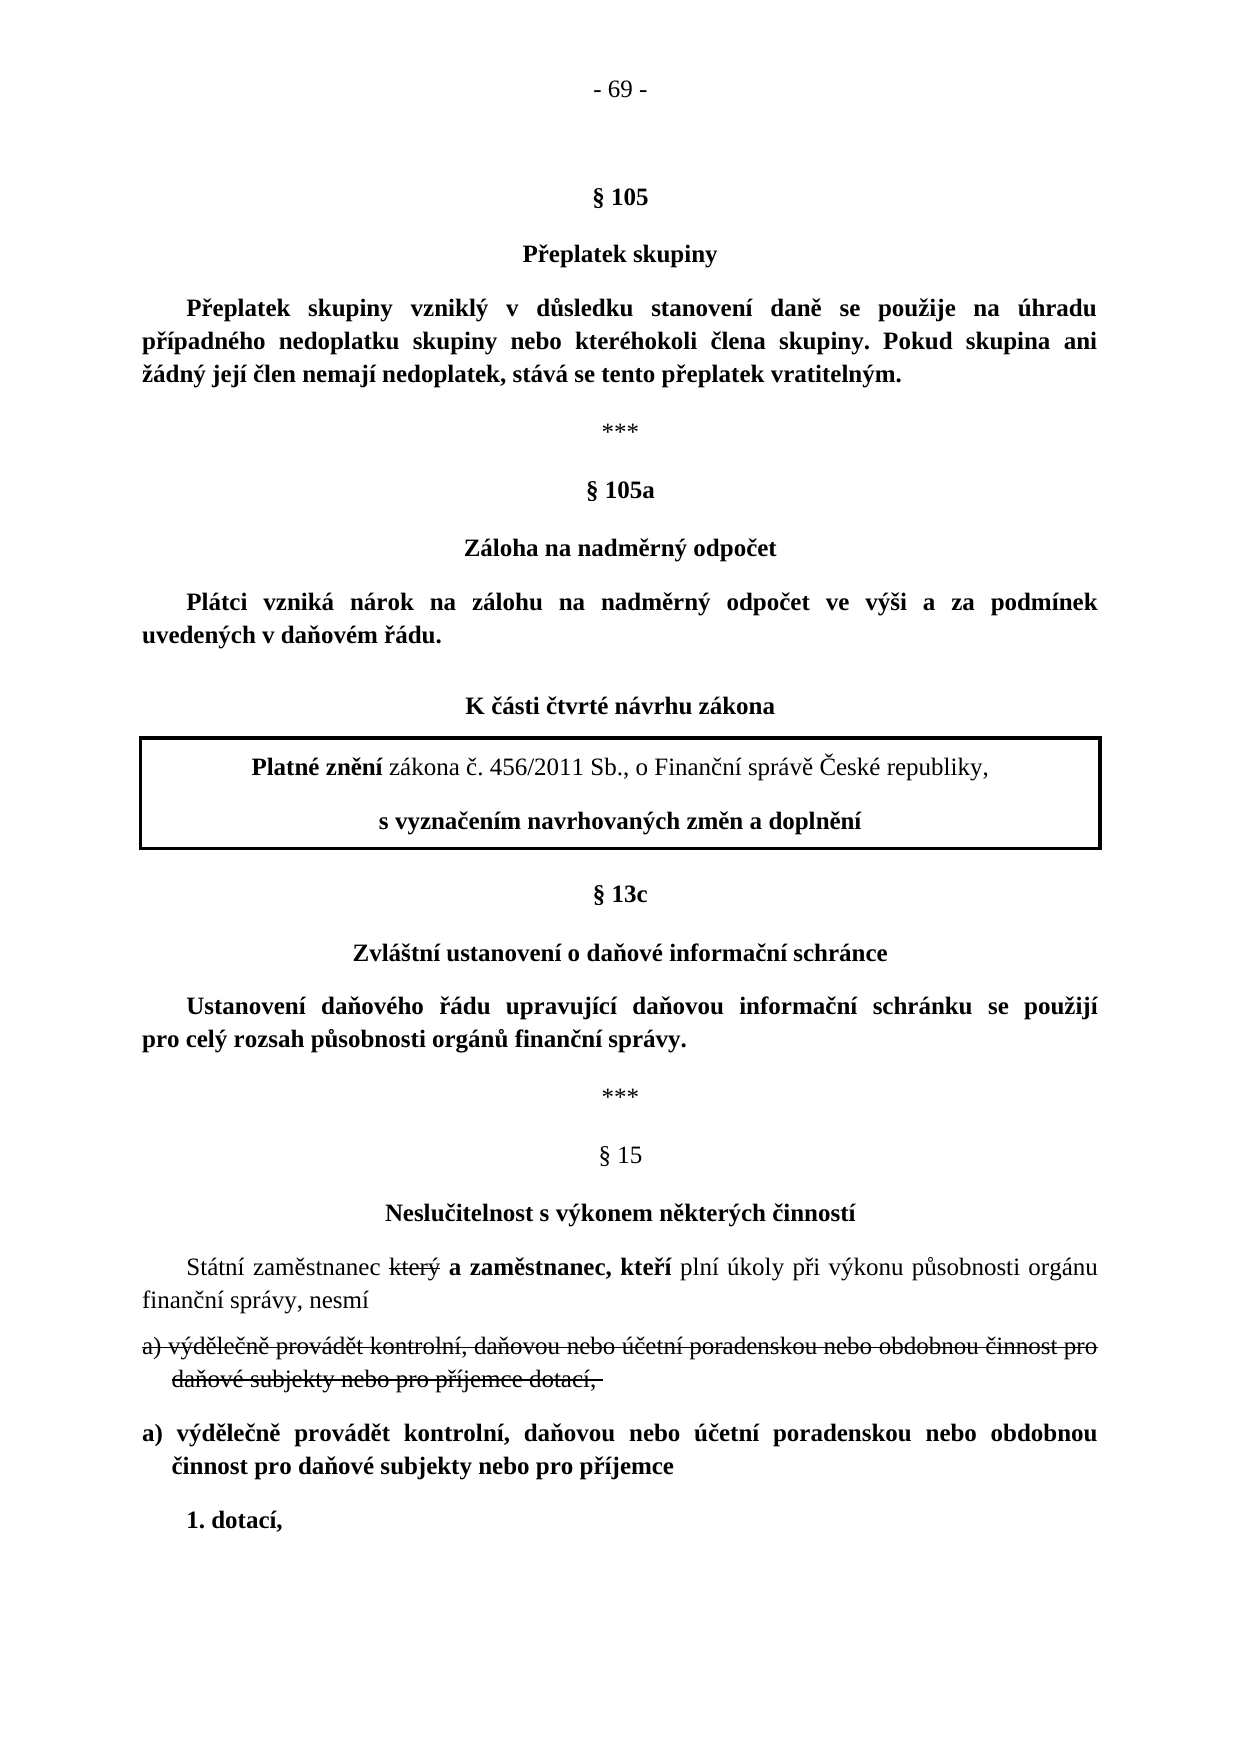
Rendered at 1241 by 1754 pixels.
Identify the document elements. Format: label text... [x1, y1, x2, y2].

list Plátci vzniká nárok na zálohu na nadměrný odpočet ve výši a za podmínek uvedených v daňovém řádu. [142, 587, 1098, 649]
text Neslučitelnost s výkonem některých činností [142, 1198, 1098, 1227]
text Platné znění zákona č. 456/2011 Sb., o Finanční správě České republiky, [142, 740, 1098, 781]
text § 13c [142, 879, 1098, 908]
text Přeplatek skupiny vzniklý v důsledku stanovení daně se použije na úhradu případného nedoplatku skupiny nebo kteréhokoli člena skupiny. Pokud skupina ani žádný její člen nemají nedoplatek, stává se tento přeplatek vratitelným. [142, 293, 1098, 388]
text Přeplatek skupiny [142, 239, 1098, 268]
text K části čtvrté návrhu zákona [142, 691, 1098, 720]
text Záloha na nadměrný odpočet [142, 533, 1098, 562]
text § 105 [142, 182, 1098, 210]
text Zvláštní ustanovení o daňové informační schránce [142, 938, 1098, 966]
text a) výdělečně provádět kontrolní, daňovou nebo účetní poradenskou nebo obdobnou činnost pro daňové subjekty nebo pro příjemce dotací, [142, 1348, 1098, 1393]
list 1. dotací, [186, 1505, 1098, 1533]
text *** [142, 417, 1098, 446]
text s vyznačením navrhovaných změn a doplnění [142, 790, 1098, 847]
text a) výdělečně provádět kontrolní, daňovou nebo účetní poradenskou nebo obdobnou činnost pro daňové subjekty nebo pro příjemce dotací, [142, 1331, 1098, 1347]
text § 15 [142, 1141, 1098, 1169]
text *** [142, 1082, 1098, 1111]
text a) výdělečně provádět kontrolní, daňovou nebo účetní poradenskou nebo obdobnou činnost pro daňové subjekty nebo pro příjemce [142, 1418, 1098, 1479]
text Ustanovení daňového řádu upravující daňovou informační schránku se použijí pro celý rozsah působnosti orgánů finanční správy. [142, 991, 1098, 1053]
text § 105a [142, 476, 1098, 504]
text Státní zaměstnanec který a zaměstnanec, kteří plní úkoly při výkonu působnosti orgánu finanční správy, nesmí [142, 1252, 1098, 1314]
